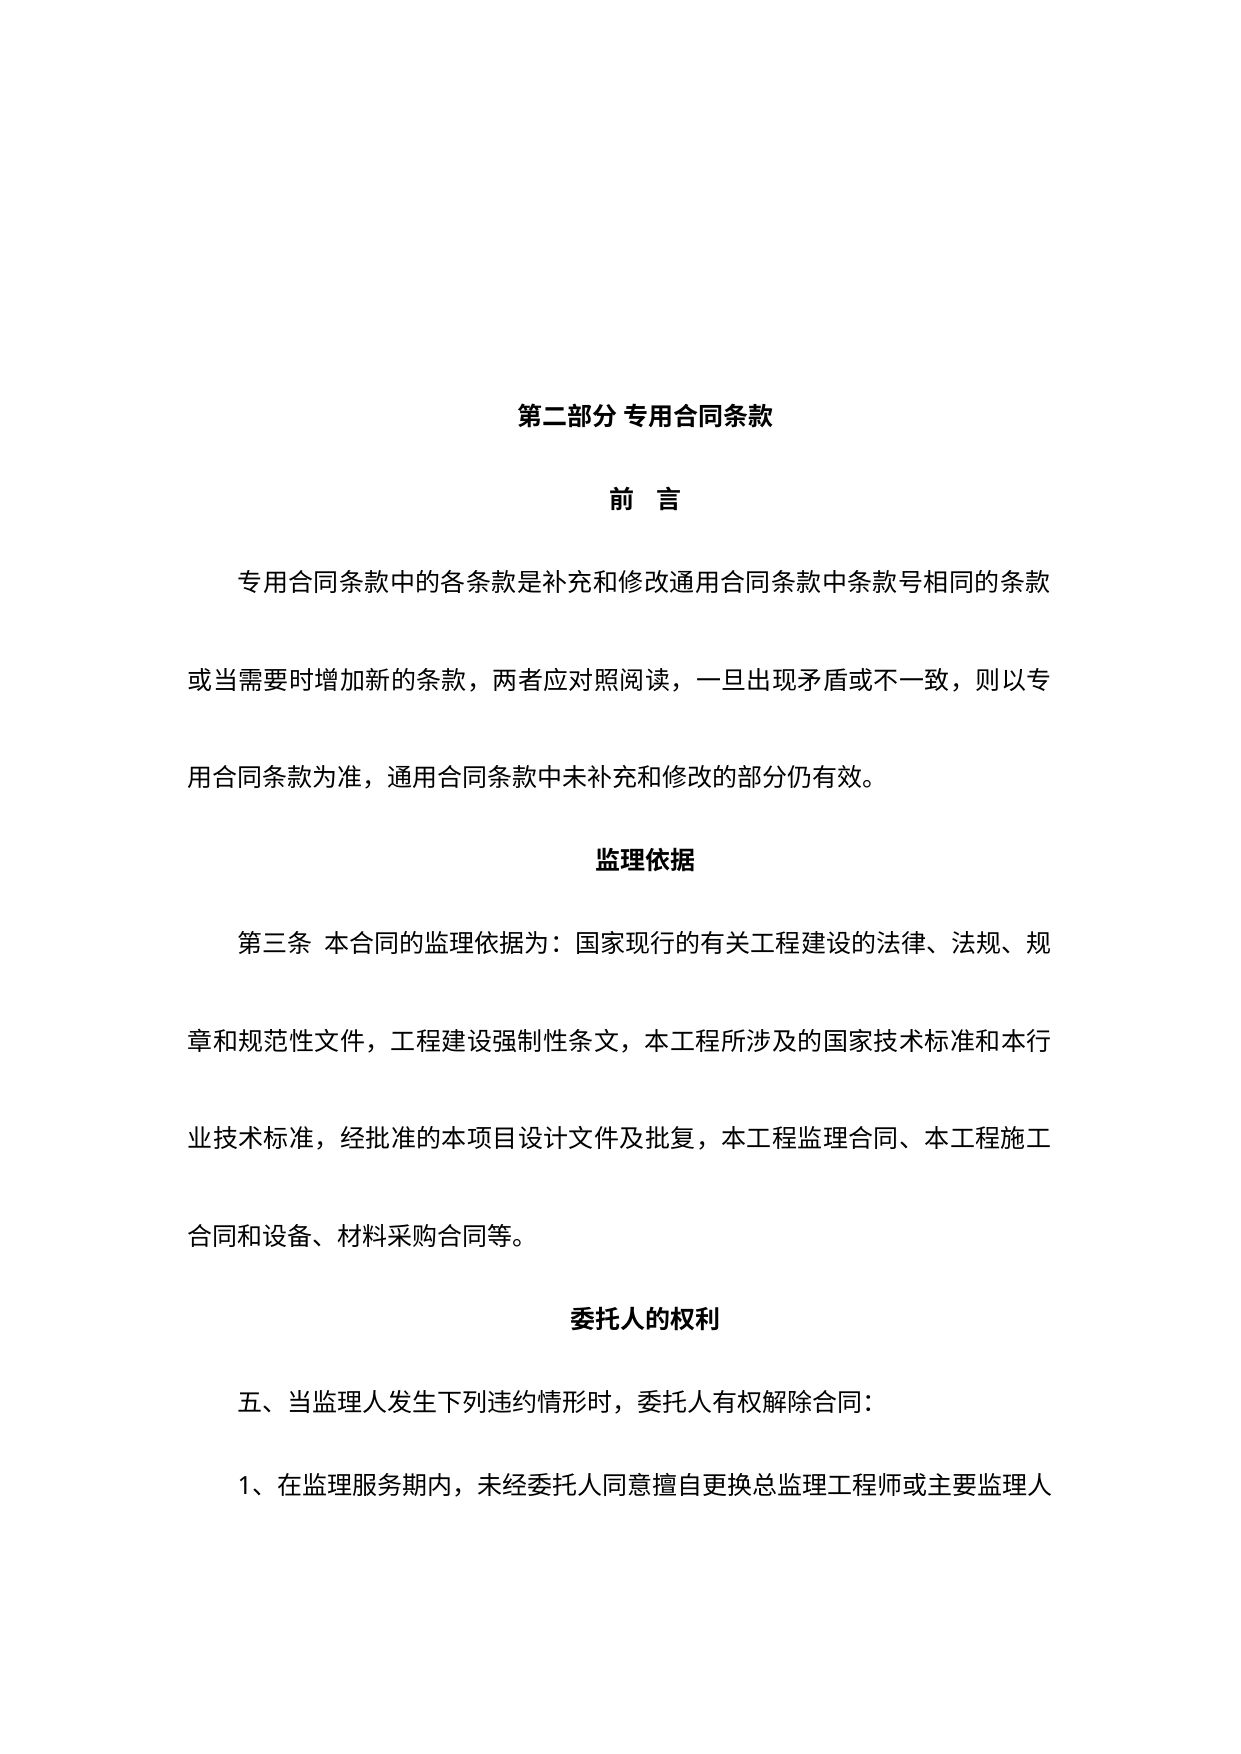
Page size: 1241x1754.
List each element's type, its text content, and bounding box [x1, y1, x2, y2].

text 委托人的权利 [187, 1285, 1053, 1350]
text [187, 1451, 1053, 1516]
text 第二部分 专用合同条款 [187, 382, 1053, 447]
text 五、当监理人发生下列违约情形时，委托人有权解除合同： [187, 1368, 1053, 1433]
text 专用合同条款中的各条款是补充和修改通用合同条款中条款号相同的条款或当需要时增加新的条款，两者应对照阅读，一旦出现矛盾或不一致，则以专用合同条款为准，通用合同条款中未补充和修改的部分仍有效。 [187, 548, 1053, 808]
text 监理依据 [187, 826, 1053, 891]
text 前 言 [187, 465, 1053, 530]
text 第三条 本合同的监理依据为：国家现行的有关工程建设的法律、法规、规章和规范性文件，工程建设强制性条文，本工程所涉及的国家技术标准和本行业技术标准，经批准的本项目设计文件及批复，本工程监理合同、本工程施工合同和设备、材料采购合同等。 [187, 909, 1053, 1267]
